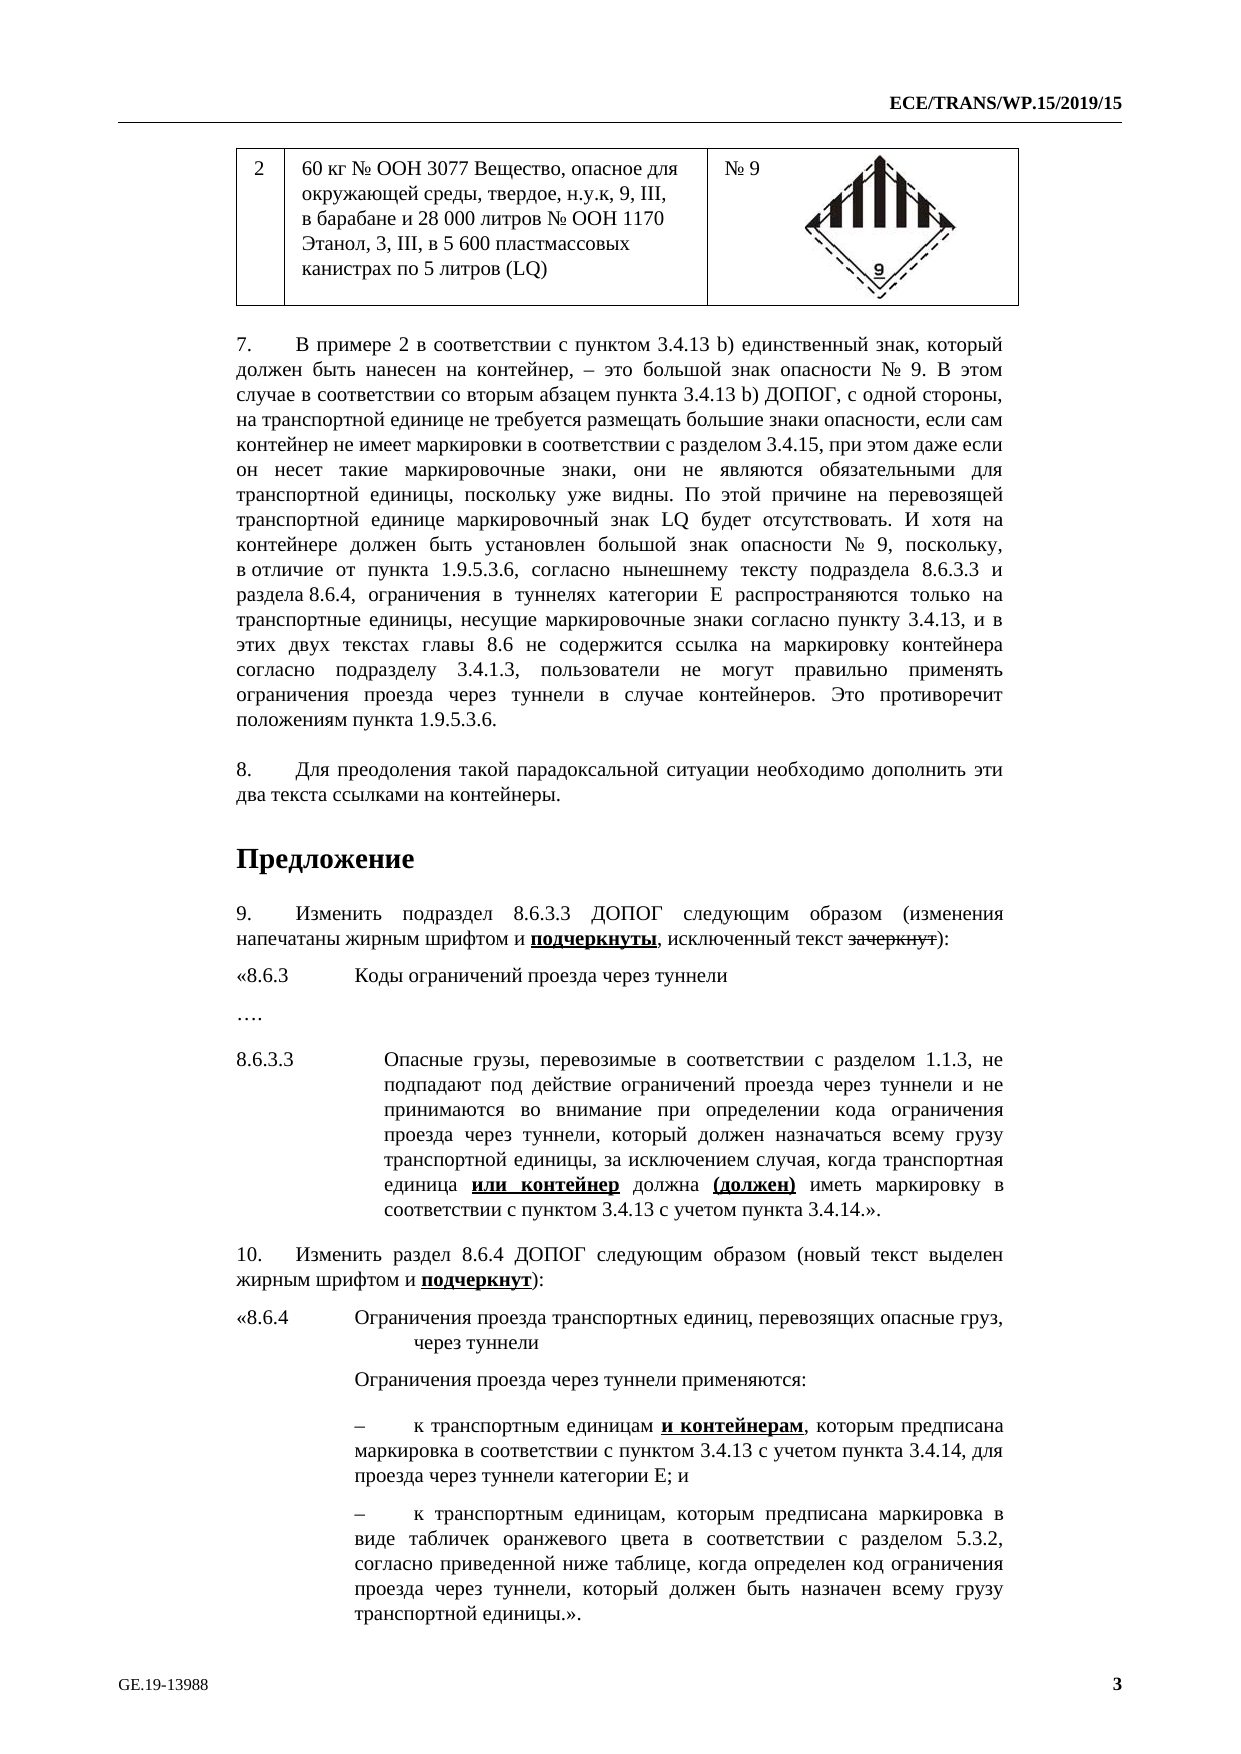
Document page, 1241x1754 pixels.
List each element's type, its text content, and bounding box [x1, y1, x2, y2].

text – к транспортным единицам, которым предписана маркировка в виде табличек оранжевого цвета в соответствии с разделом 5.3.2, согласно приведенной ниже таблице, когда определен код ограничения проезда через туннели, который должен быть назначен всему грузу транспортной единицы.». [354, 1500, 1004, 1625]
picture [804, 155, 957, 299]
text 7. В примере 2 в соответствии с пунктом 3.4.13 b) единственный знак, который должен быть нанесен на контейнер, – это большой знак опасности № 9. В этом случае в соответствии со вторым абзацем пункта 3.4.13 b) ДОПОГ, с одной стороны, на транспортной единице не требуется размещать большие знаки опасности, если сам контейнер не имеет маркировки в соответствии с разделом 3.4.15, при этом даже если он несет такие маркировочные знаки, они не являются обязательными для транспортной единицы, поскольку уже видны. По этой причине на перевозящей транспортной единице маркировочный знак LQ будет отсутствовать. И хотя на контейнере должен быть установлен большой знак опасности № 9, поскольку, в отличие от пункта 1.9.5.3.6, согласно нынешнему тексту подраздела 8.6.3.3 и раздела 8.6.4, ограничения в туннелях категории Е распространяются только на транспортные единицы, несущие маркировочные знаки согласно пункту 3.4.13, и в этих двух текстах главы 8.6 не содержится ссылка на маркировку контейнера согласно подразделу 3.4.1.3, пользователи не могут правильно применять ограничения проезда через туннели в случае контейнеров. Это противоречит положениям пункта 1.9.5.3.6. [236, 331, 1004, 731]
text 9. Изменить подраздел 8.6.3.3 ДОПОГ следующим образом (изменения напечатаны жирным шрифтом и подчеркнуты, исключенный текст зачеркнут): [236, 900, 1004, 950]
text 8. Для преодоления такой парадоксальной ситуации необходимо дополнить эти два текста ссылками на контейнеры. [236, 756, 1004, 806]
text Предложение [118, 843, 1004, 875]
text Ограничения проезда через туннели применяются: [266, 1366, 1122, 1391]
text 10. Изменить раздел 8.6.4 ДОПОГ следующим образом (новый текст выделен жирным шрифтом и подчеркнут): [236, 1241, 1004, 1291]
text «8.6.4 Ограничения проезда транспортных единиц, перевозящих опасные груз, через туннели [236, 1304, 1004, 1354]
table_cell 60 кг № ООН 3077 Вещество, опасное для окружающей среды, твердое, н.у.к, 9, III, в барабане и 28 000 литров № ООН 1170 Этанол, 3, III, в 5 600 пластмассовых канистрах по 5 литров (LQ) [285, 149, 707, 305]
text – к транспортным единицам и контейнерам, которым предписана маркировка в соответствии с пунктом 3.4.13 с учетом пункта 3.4.14, для проезда через туннели категории Е; и [354, 1412, 1004, 1487]
text …. [236, 1000, 1004, 1025]
text 8.6.3.3 Опасные грузы, перевозимые в соответствии с разделом 1.1.3, не подпадают под действие ограничений проезда через туннели и не принимаются во внимание при определении кода ограничения проезда через туннели, который должен назначаться всему грузу транспортной единицы, за исключением случая, когда транспортная единица или контейнер должна (должен) иметь маркировку в соответствии с пунктом 3.4.13 с учетом пункта 3.4.14.». [236, 1046, 1004, 1221]
text «8.6.3 Коды ограничений проезда через туннели [236, 962, 1004, 987]
table_cell 2 [237, 149, 284, 305]
table_cell № 9 [708, 149, 1018, 305]
